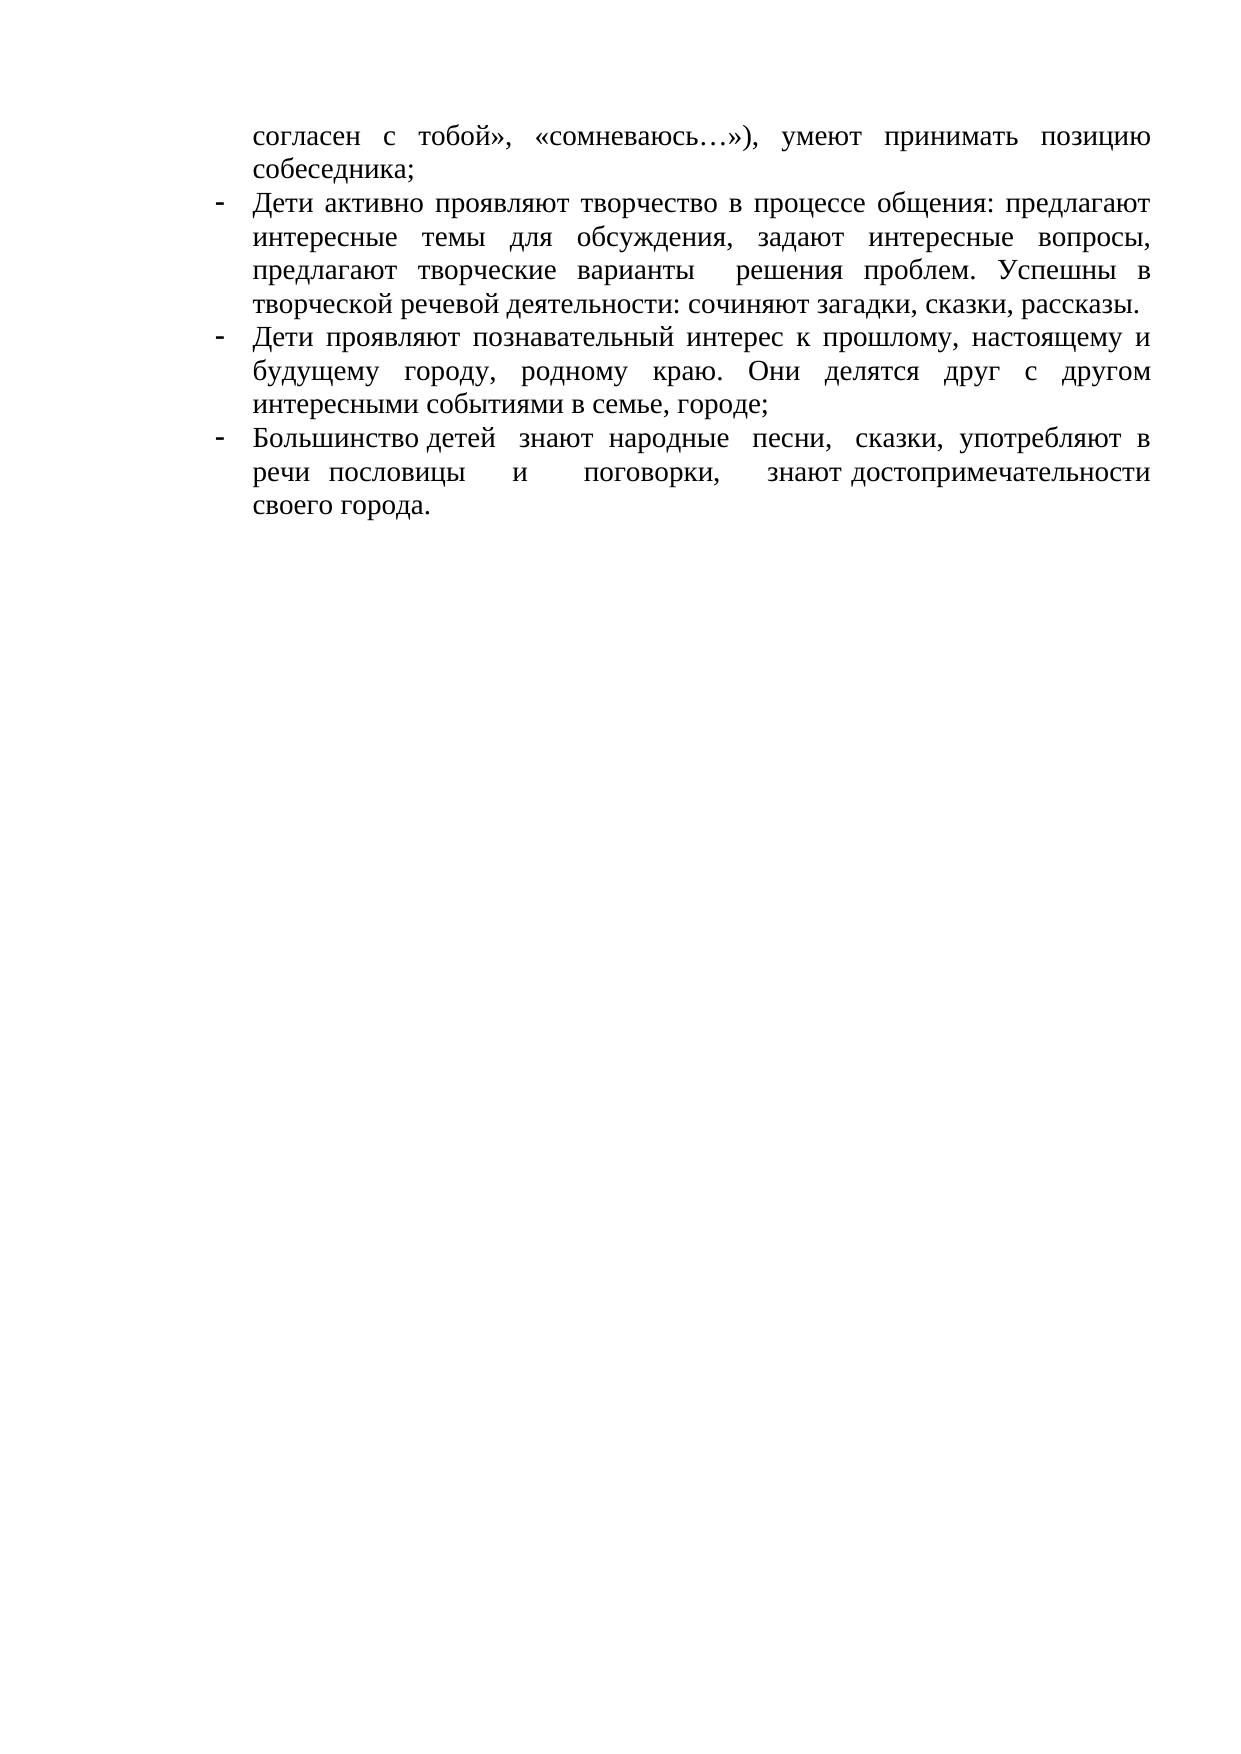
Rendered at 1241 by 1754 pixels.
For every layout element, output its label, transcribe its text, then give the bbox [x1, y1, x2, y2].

list Большинство детей знают народные песни, сказки, употребляют в речи пословицы и поговорки, знают достопримечательности своего города. [215, 420, 1152, 521]
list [215, 118, 1152, 185]
list Дети активно проявляют творчество в процессе общения: предлагают интересные темы для обсуждения, задают интересные вопросы, предлагают творческие варианты решения проблем. Успешны в творческой речевой деятельности: сочиняют загадки, сказки, рассказы. [215, 185, 1152, 319]
list Дети проявляют познавательный интерес к прошлому, настоящему и будущему городу, родному краю. Они делятся друг с другом интересными событиями в семье, городе; [215, 319, 1152, 420]
